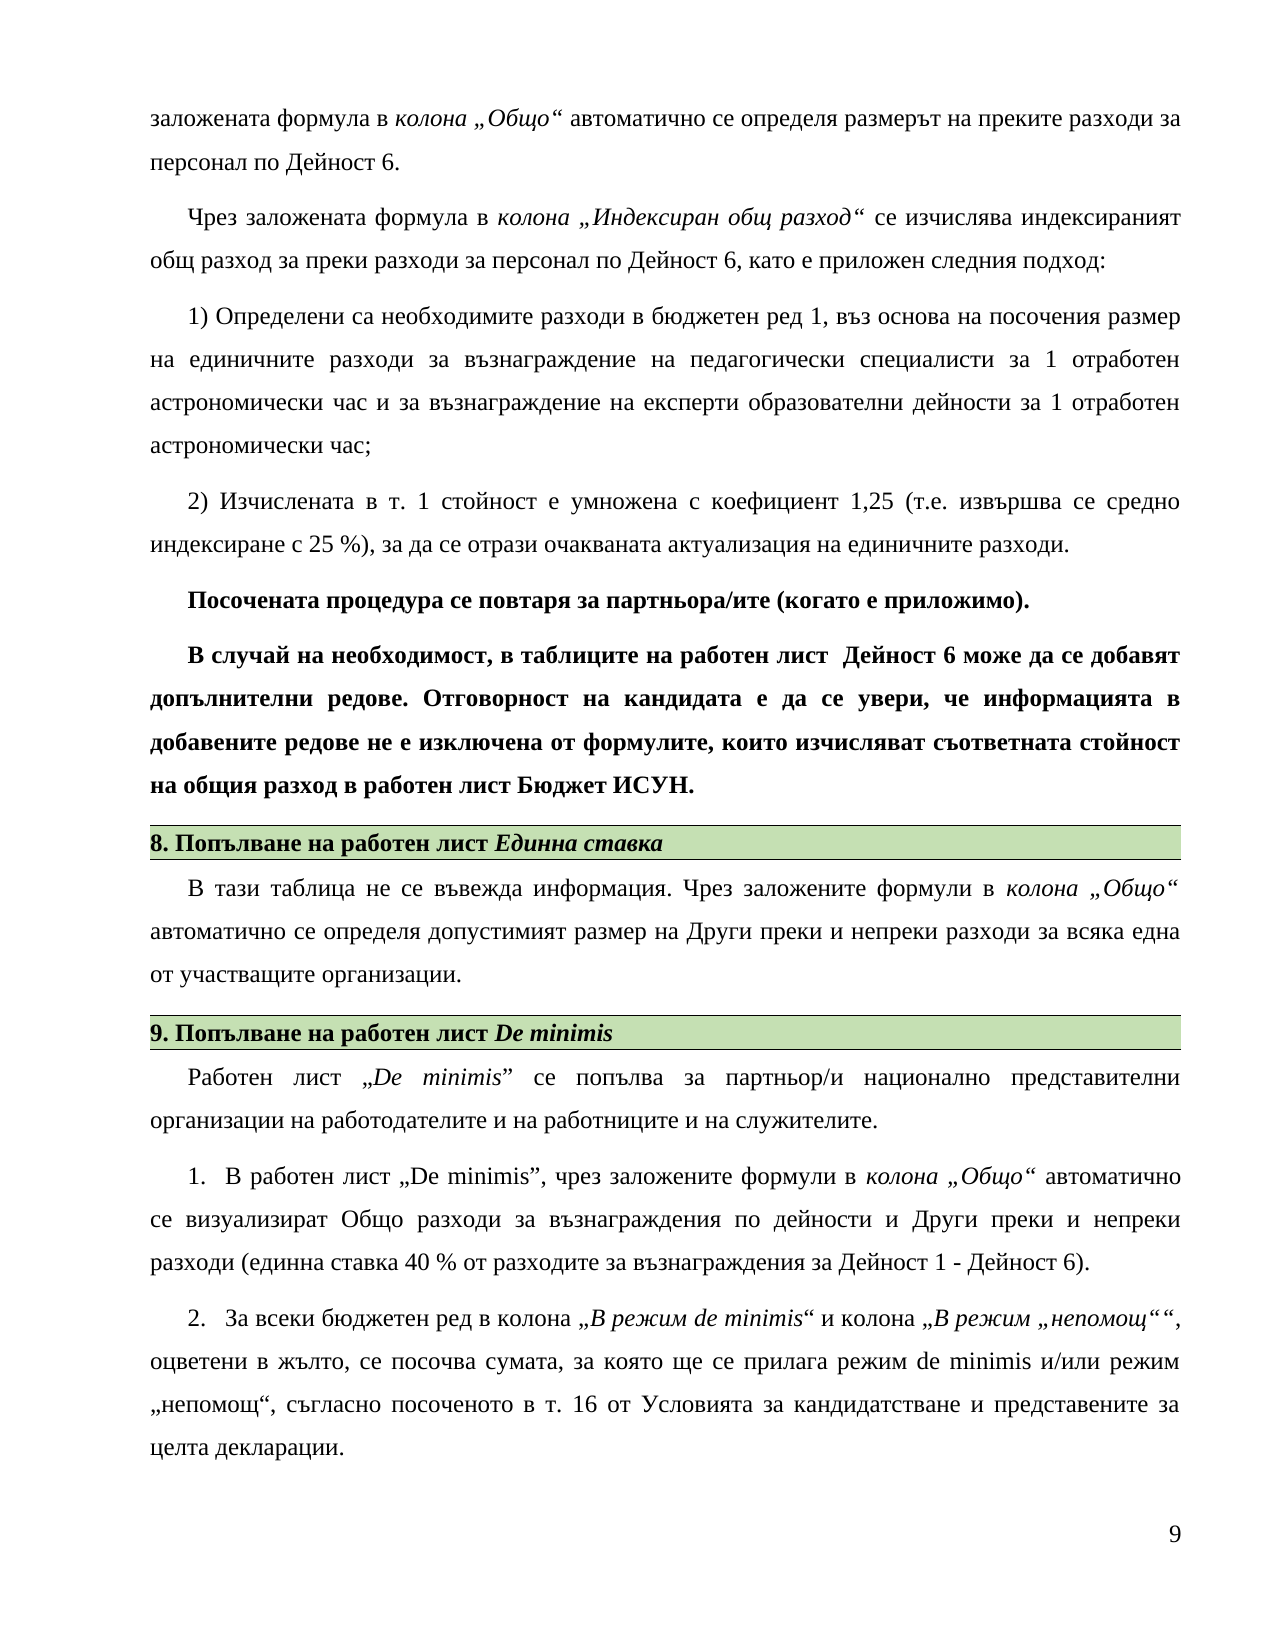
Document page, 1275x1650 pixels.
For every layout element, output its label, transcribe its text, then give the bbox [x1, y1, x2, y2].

text Чрез заложената формула в колона „Индексиран общ разход“ се изчислява индексираният общ разход за преки разходи за персонал по Дейност 6, като е приложен следния подход: [150, 202, 1181, 274]
text 1) Определени са необходимите разходи в бюджетен ред 1, въз основа на посочения размер на единичните разходи за възнаграждение на педагогически специалисти за 1 отработен астрономически час и за възнаграждение на експерти образователни дейности за 1 отработен астрономически час; [150, 301, 1181, 459]
text 9. Попълване на работен лист De minimis [150, 1016, 1181, 1049]
text 2) Изчислената в т. 1 стойност е умножена с коефициент 1,25 (т.е. извършва се средно индексиране с 25 %), за да се отрази очакваната актуализация на единичните разходи. [150, 486, 1181, 558]
text Работен лист „De minimis” се попълва за партньор/и национално представителни организации на работодателите и на работниците и на служителите. [150, 1062, 1181, 1134]
text 8. Попълване на работен лист Единна ставка [150, 826, 1181, 859]
text В тази таблица не се въвежда информация. Чрез заложените формули в колона „Общо“ автоматично се определя допустимият размер на Други преки и непреки разходи за всяка една от участващите организации. [150, 873, 1181, 988]
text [150, 103, 1181, 175]
text 1. В работен лист „De minimis”, чрез заложените формули в колона „Общо“ автоматично се визуализират Общо разходи за възнаграждения по дейности и Други преки и непреки разходи (единна ставка 40 % от разходите за възнаграждения за Дейност 1 - Дейност 6). [150, 1161, 1181, 1276]
text В случай на необходимост, в таблиците на работен лист Дейност 6 може да се добавят допълнителни редове. Отговорност на кандидата е да се увери, че информацията в добавените редове не е изключена от формулите, които изчисляват съответната стойност на общия разход в работен лист Бюджет ИСУН. [150, 640, 1181, 798]
text 2. За всеки бюджетен ред в колона „В режим de minimis“ и колона „В режим „непомощ““, оцветени в жълто, се посочва сумата, за която ще се прилага режим de minimis и/или режим „непомощ“, съгласно посоченото в т. 16 от Условията за кандидатстване и представените за целта декларации. [150, 1303, 1181, 1461]
text Посочената процедура се повтаря за партньора/ите (когато е приложимо). [150, 585, 1181, 613]
